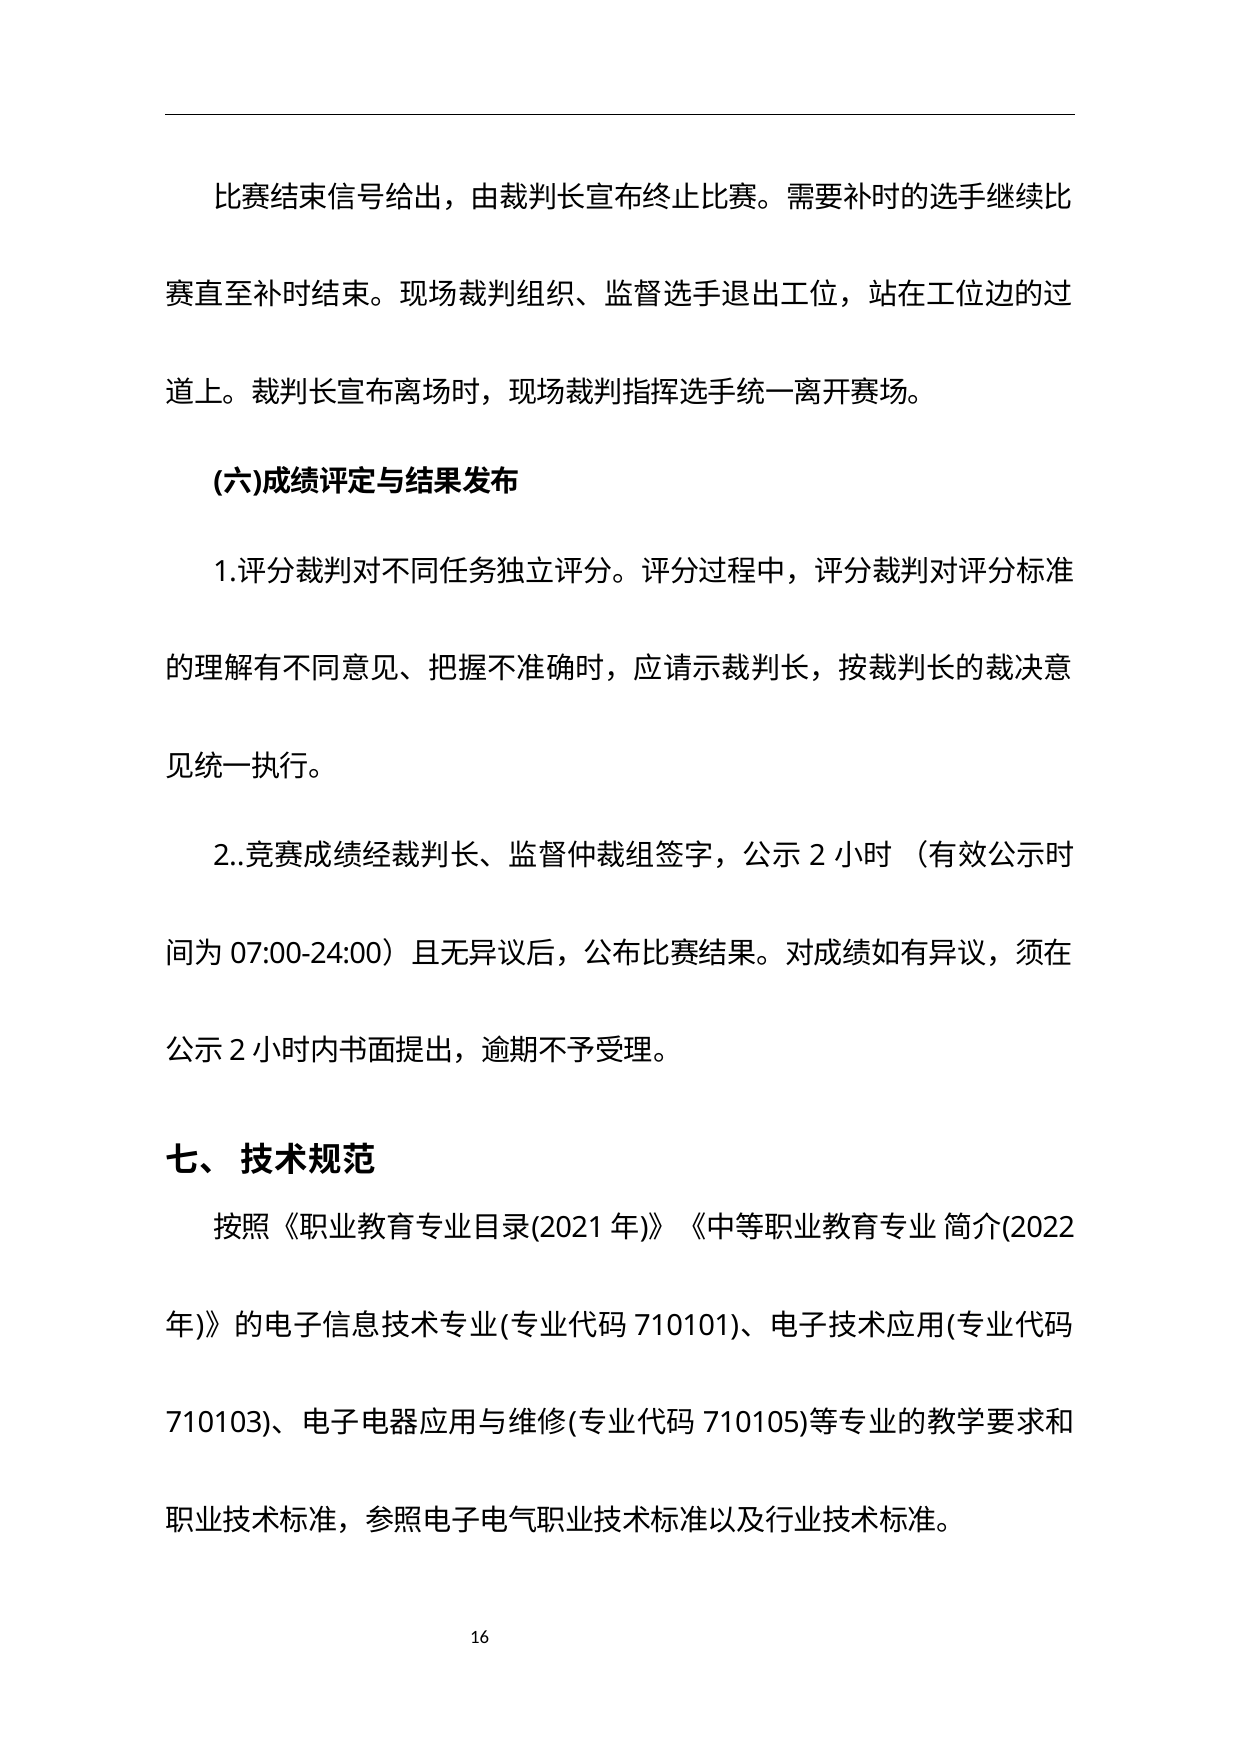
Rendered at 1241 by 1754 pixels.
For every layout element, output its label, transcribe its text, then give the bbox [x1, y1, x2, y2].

text 按照《职业教育专业目录(2021年)》《中等职业教育专业 简介(2022 年)》的电子信息技术专业(专业代码710101)、电子技术应用(专业代码710103)、电子电器应用与维修(专业代码710105)等专业的教学要求和职业技术标准，参照电子电气职业技术标准以及行业技术标准。 [165, 1193, 1075, 1550]
text 比赛结束信号给出，由裁判长宣布终止比赛。需要补时的选手继续比赛直至补时结束。现场裁判组织、监督选手退出工位，站在工位边的过道上。裁判长宣布离场时，现场裁判指挥选手统一离开赛场。 [165, 162, 1075, 422]
text 2..竞赛成绩经裁判长、监督仲裁组签字，公示 2 小时 （有效公示时间为 07:00-24:00）且无异议后，公布比赛结果。对成绩如有异议，须在公示 2 小时内书面提出，逾期不予受理。 [165, 821, 1075, 1081]
text 1.评分裁判对不同任务独立评分。评分过程中，评分裁判对评分标准的理解有不同意见、把握不准确时，应请示裁判长，按裁判长的裁决意见统一执行。 [165, 536, 1075, 796]
text (六)成绩评定与结果发布 [165, 447, 1075, 512]
list 技术规范 [165, 1124, 1075, 1189]
